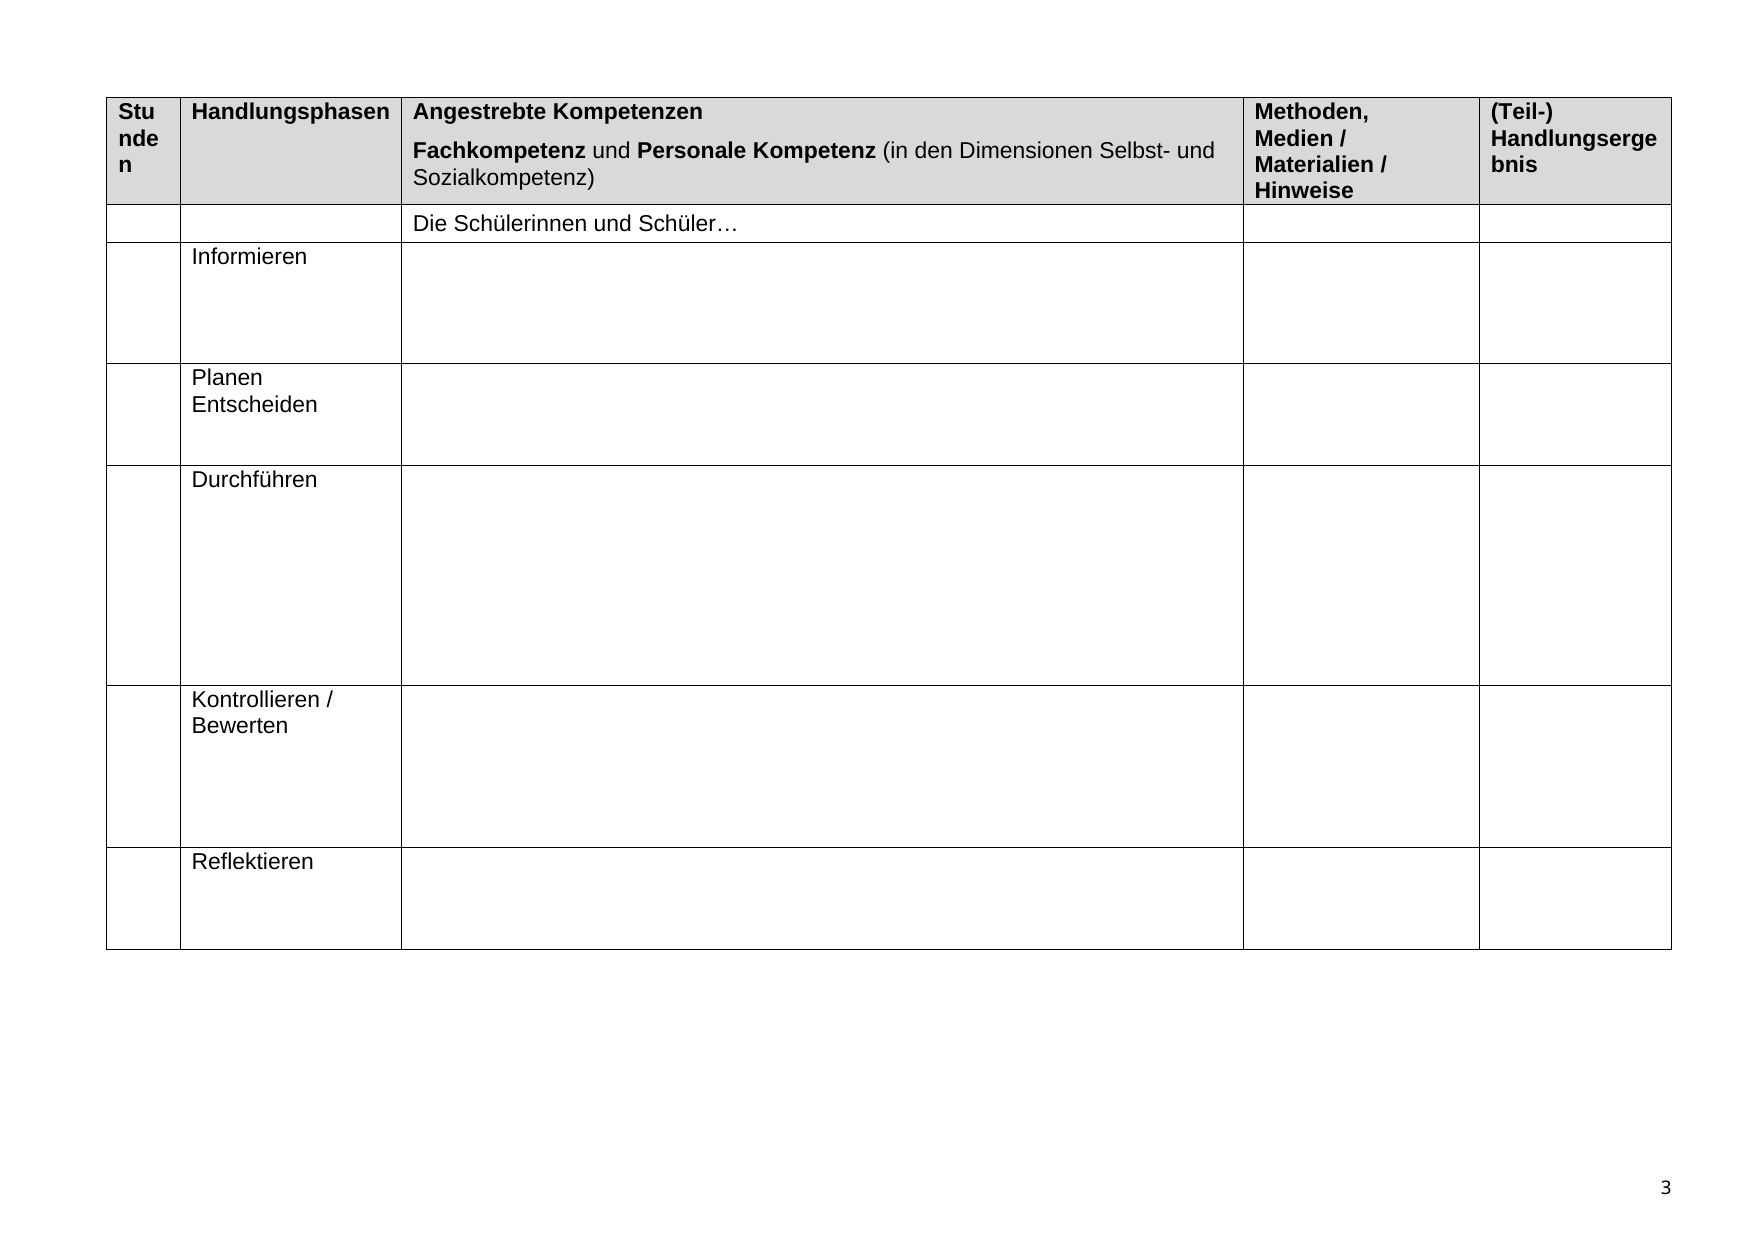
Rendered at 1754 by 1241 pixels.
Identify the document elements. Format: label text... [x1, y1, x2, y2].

table_cell [107, 364, 180, 465]
table_header Stunden [107, 98, 180, 204]
table_cell [1244, 466, 1479, 685]
table_cell [1244, 364, 1479, 465]
table_cell [402, 364, 1243, 465]
table_cell [402, 848, 1243, 949]
table_cell [1244, 243, 1479, 363]
table_header (Teil-) Handlungsergebnis [1480, 98, 1671, 204]
table_cell [1480, 848, 1671, 949]
table_cell [1244, 686, 1479, 847]
table_cell [402, 243, 1243, 363]
table_cell Informieren [181, 243, 401, 363]
table_cell [107, 243, 180, 363]
table_cell [1480, 205, 1671, 242]
table_cell [1244, 205, 1479, 242]
table_cell [1480, 243, 1671, 363]
table_cell Kontrollieren / Bewerten [181, 686, 401, 847]
table_cell Reflektieren [181, 848, 401, 949]
table_cell [402, 686, 1243, 847]
table_cell [1244, 848, 1479, 949]
table_cell [181, 205, 401, 242]
table_cell [107, 686, 180, 847]
table_cell [107, 466, 180, 685]
table_cell [402, 466, 1243, 685]
table_cell [107, 205, 180, 242]
table_cell Durchführen [181, 466, 401, 685]
table_header Angestrebte Kompetenzen Fachkompetenz und Personale Kompetenz (in den Dimensionen Selbst- und Sozialkompetenz) [402, 98, 1243, 204]
table_cell [1480, 466, 1671, 685]
table_cell Die Schülerinnen und Schüler… [402, 205, 1243, 242]
table_cell [1480, 686, 1671, 847]
table_cell [107, 848, 180, 949]
table_cell Planen Entscheiden [181, 364, 401, 465]
table_cell [1480, 364, 1671, 465]
table_header Methoden, Medien / Materialien / Hinweise [1244, 98, 1479, 204]
table_header Handlungsphasen [181, 98, 401, 204]
